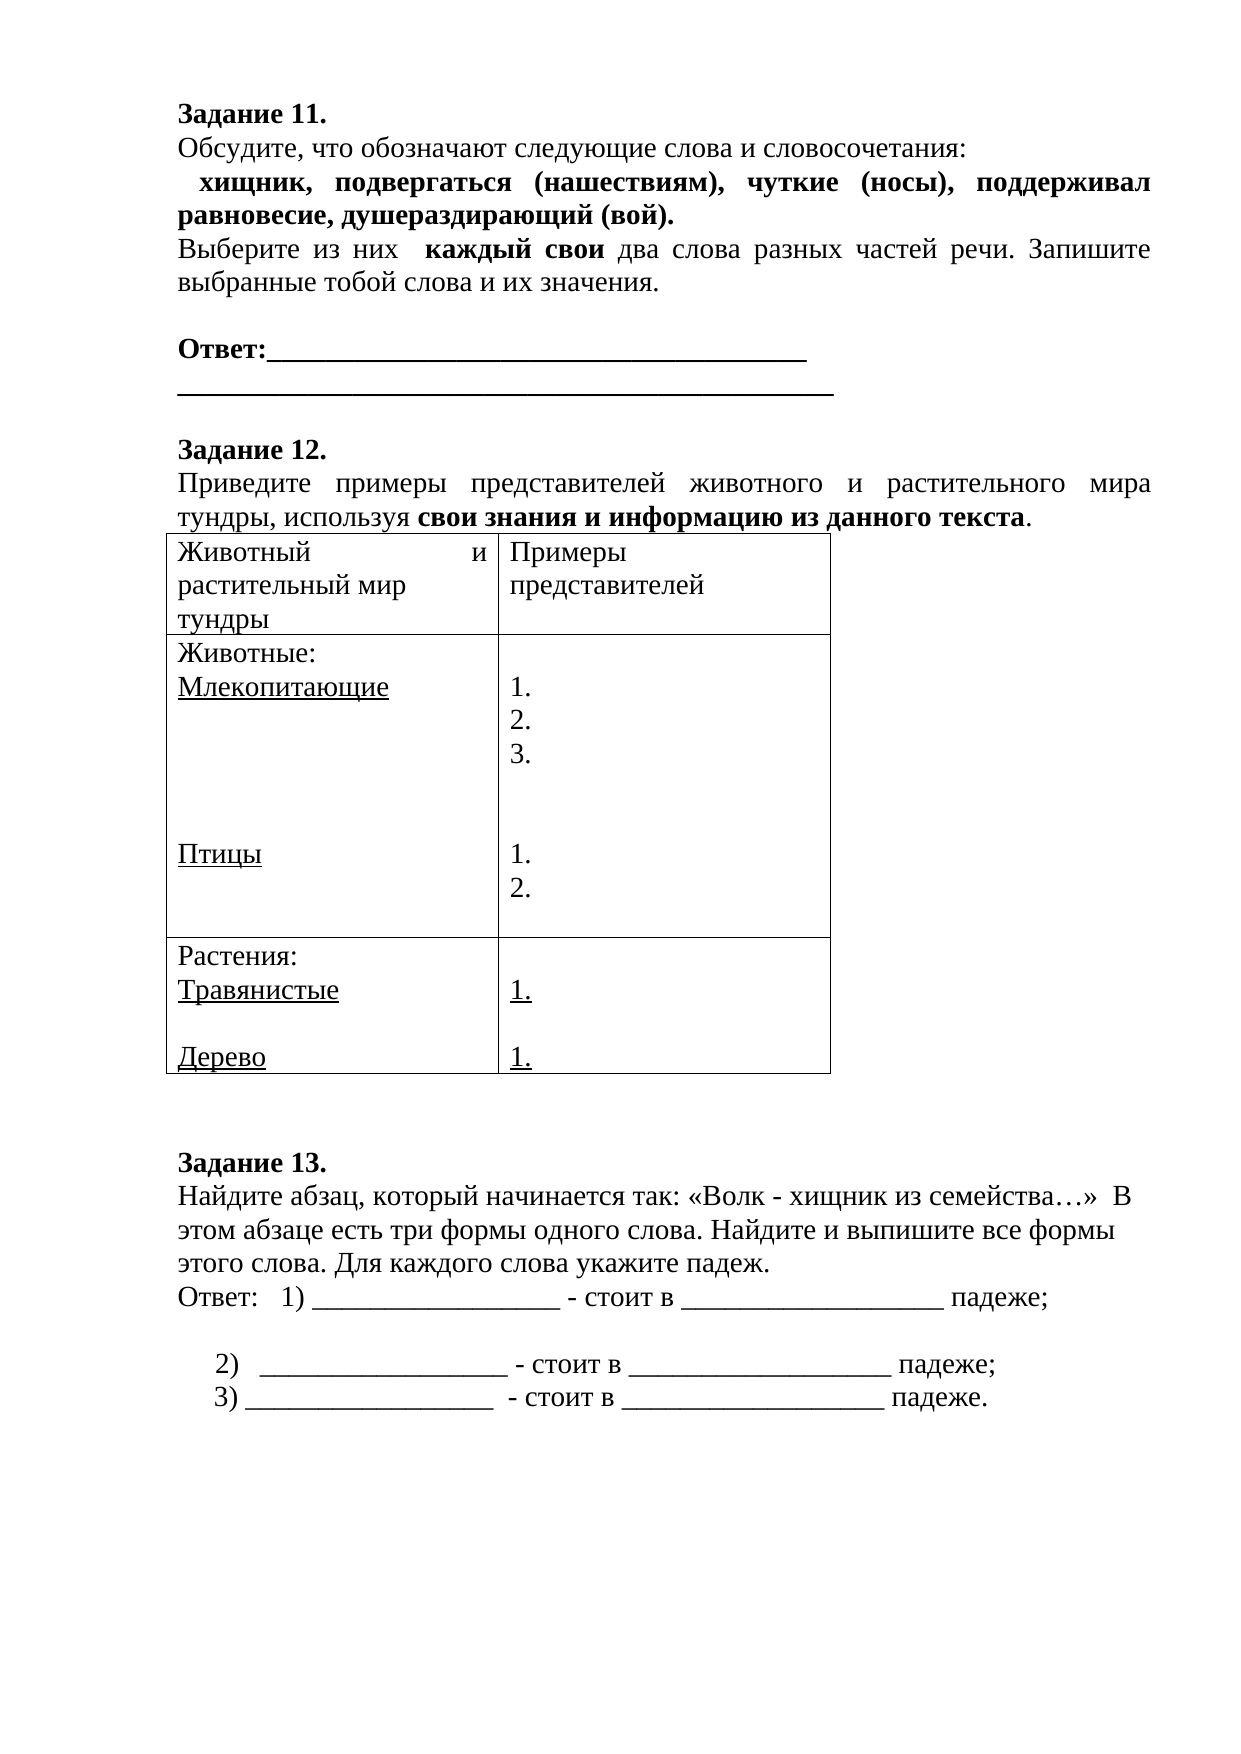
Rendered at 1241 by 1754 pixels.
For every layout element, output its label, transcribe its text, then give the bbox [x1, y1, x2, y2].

list _________________ - стоит в __________________ падеже; [215, 1346, 1152, 1379]
text хищник, подвергаться (нашествиям), чуткие (носы), поддерживал равновесие, душераздирающий (вой). [177, 164, 1152, 231]
text Задание 13. [177, 1145, 1152, 1178]
text _____________________________________________ [177, 365, 1152, 398]
text Выберите из них каждый свои два слова разных частей речи. Запишите выбранные тобой слова и их значения. [177, 231, 1152, 298]
table_cell Животные: Млекопитающие Птицы [167, 635, 498, 937]
text Ответ:_____________________________________ [177, 331, 1152, 365]
table_cell Растения: Травянистые Дерево [167, 938, 498, 1072]
text Задание 12. [177, 432, 1152, 466]
table_cell 1. 2. 3. 1. 2. [499, 635, 830, 937]
text Задание 11. [177, 97, 1152, 130]
text Найдите абзац, который начинается так: «Волк - хищник из семейства…» В этом абзаце есть три формы одного слова. Найдите и выпишите все формы этого слова. Для каждого слова укажите падеж. [177, 1178, 1152, 1279]
text Обсудите, что обозначают следующие слова и словосочетания: [177, 130, 1152, 164]
text 3) _________________ - стоит в __________________ падеже. [177, 1379, 1152, 1413]
text Ответ: 1) _________________ - стоит в __________________ падеже; [177, 1279, 1152, 1312]
table_header Примеры представителей [499, 534, 830, 634]
table_header Животный и растительный мир тундры [167, 534, 498, 634]
table_cell 1. 1. [499, 938, 830, 1072]
text Приведите примеры представителей животного и растительного мира тундры, используя свои знания и информацию из данного текста. [177, 466, 1152, 533]
